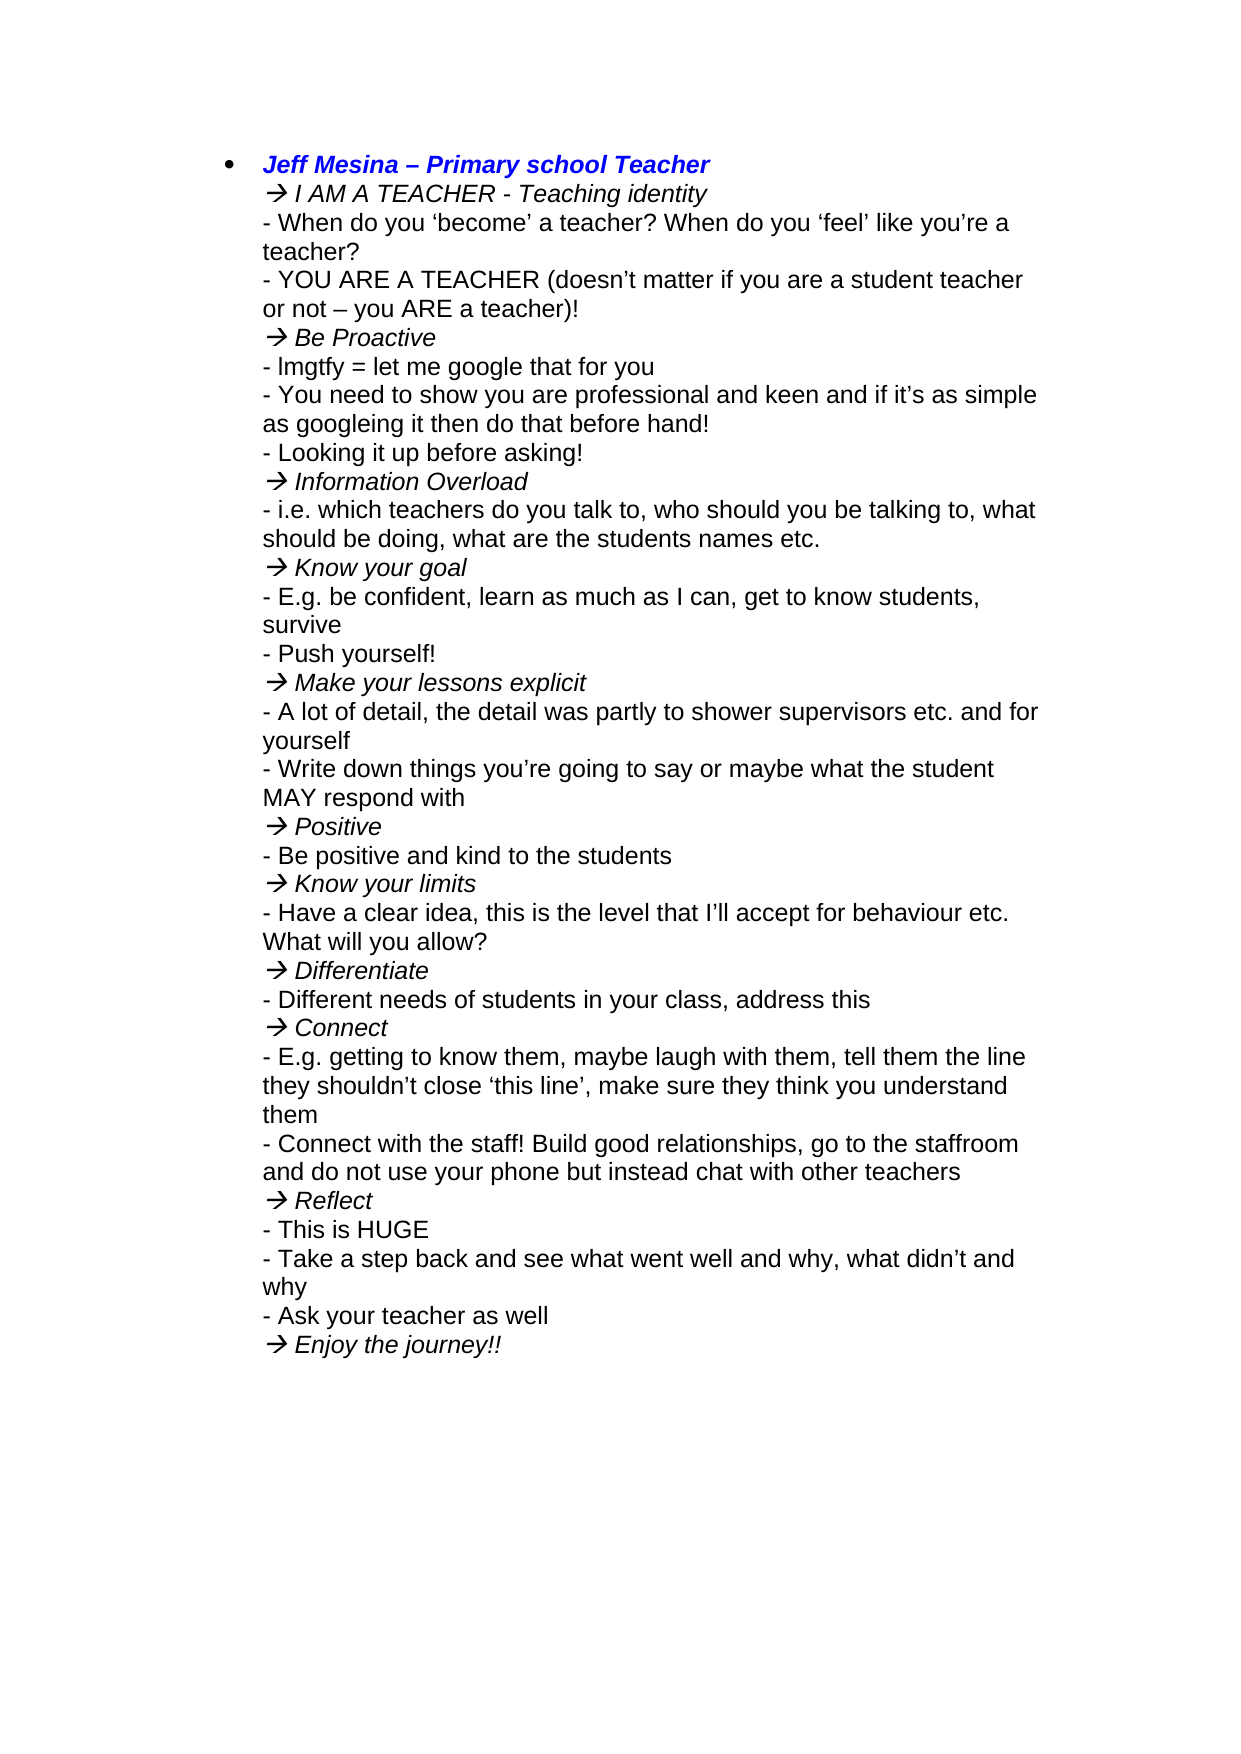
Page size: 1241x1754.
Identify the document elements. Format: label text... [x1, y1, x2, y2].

list Jeff Mesina – Primary school Teacher I AM A TEACHER - Teaching identity - When do you ‘become’ a teacher? When do you ‘feel’ like you’re a teacher? - YOU ARE A TEACHER (doesn’t matter if you are a student teacher or not – you ARE a teacher)! Be Proactive - lmgtfy = let me google that for you - You need to show you are professional and keen and if it’s as simple as googleing it then do that before hand! - Looking it up before asking! Information Overload - i.e. which teachers do you talk to, who should you be talking to, what should be doing, what are the students names etc. Know your goal - E.g. be confident, learn as much as I can, get to know students, survive - Push yourself! Make your lessons explicit - A lot of detail, the detail was partly to shower supervisors etc. and for yourself - Write down things you’re going to say or maybe what the student MAY respond with Positive - Be positive and kind to the students Know your limits - Have a clear idea, this is the level that I’ll accept for behaviour etc. What will you allow? Differentiate - Different needs of students in your class, address this Connect - E.g. getting to know them, maybe laugh with them, tell them the line they shouldn’t close ‘this line’, make sure they think you understand them - Connect with the staff! Build good relationships, go to the staffroom and do not use your phone but instead chat with other teachers Reflect - This is HUGE - Take a step back and see what went well and why, what didn’t and why - Ask your teacher as well Enjoy the journey!! [225, 150, 1053, 1359]
